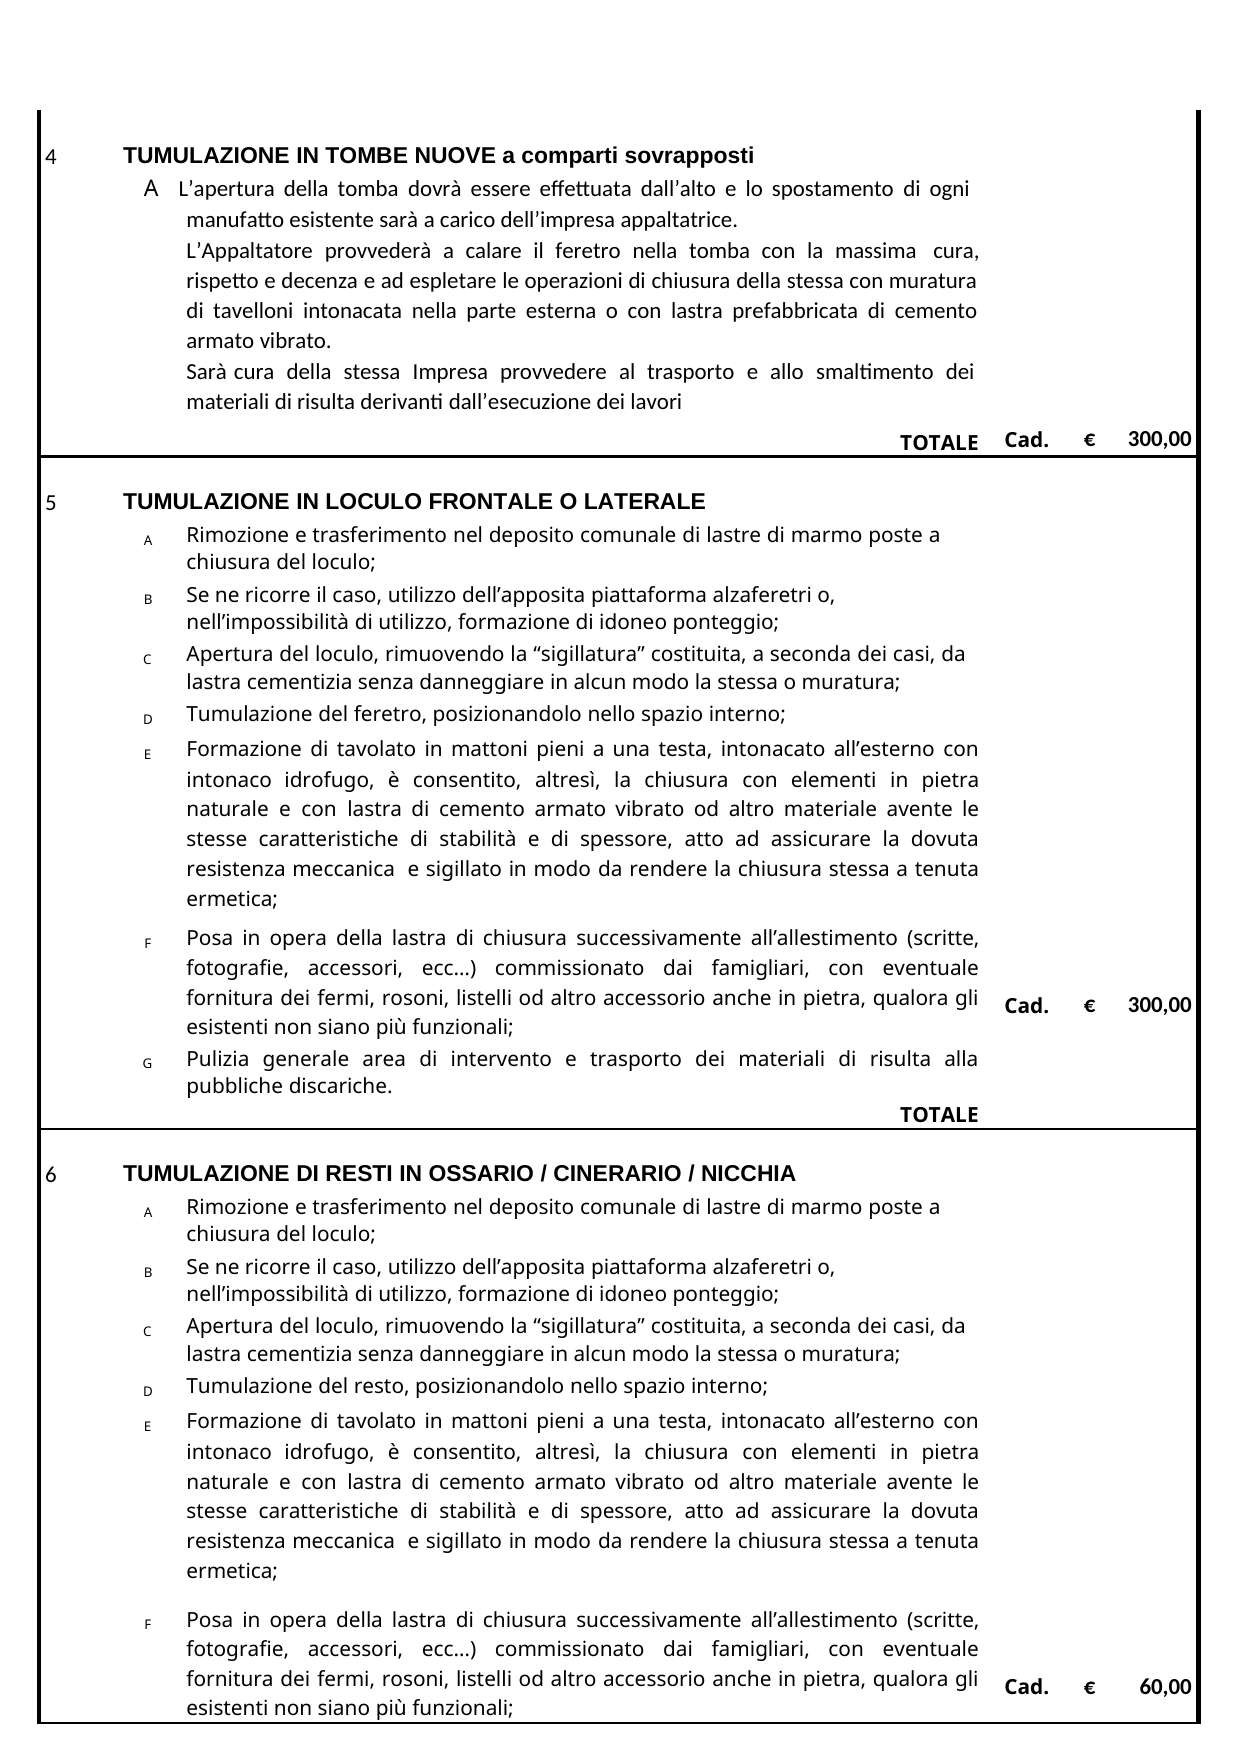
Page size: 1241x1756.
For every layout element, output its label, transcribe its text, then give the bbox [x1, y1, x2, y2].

table_header TUMULAZIONE IN TOMBE NUOVE a comparti sovrapposti A L’apertura della tomba dovrà essere effettuata dall’alto e lo spostamento di ogni manufatto esistente sarà a carico dell’impresa appaltatrice. L’Appaltatore provvederà a calare il feretro nella tomba con la massima cura, rispetto e decenza e ad espletare le operazioni di chiusura della stessa con muratura di tavelloni intonacata nella parte esterna o con lastra prefabbricata di cemento armato vibrato. Sarà cura della stessa Impresa provvedere al trasporto e allo smaltimento dei materiali di risulta derivanti dall’esecuzione dei lavori TOTALE [86, 110, 988, 455]
table_header Cad. [989, 110, 1065, 455]
table_cell € [1065, 458, 1107, 1128]
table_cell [86, 1130, 988, 1722]
table_cell Cad. [989, 1130, 1065, 1722]
table_cell Cad. [989, 458, 1065, 1128]
table_header 300,00 [1108, 110, 1196, 455]
table_cell TUMULAZIONE IN LOCULO FRONTALE O LATERALE Rimozione e trasferimento nel deposito comunale di lastre di marmo poste a chiusura del loculo; Se ne ricorre il caso, utilizzo dell’apposita piattaforma alzaferetri o, nell’impossibilità di utilizzo, formazione di idoneo ponteggio; Apertura del loculo, rimuovendo la “sigillatura” costituita, a seconda dei casi, da lastra cementizia senza danneggiare in alcun modo la stessa o muratura; Tumulazione del feretro, posizionandolo nello spazio interno; Formazione di tavolato in mattoni pieni a una testa, intonacato all’esterno con intonaco idrofugo, è consentito, altresì, la chiusura con elementi in pietra naturale e con lastra di cemento armato vibrato od altro materiale avente le stesse caratteristiche di stabilità e di spessore, atto ad assicurare la dovuta resistenza meccanica e sigillato in modo da rendere la chiusura stessa a tenuta ermetica; Posa in opera della lastra di chiusura successivamente all’allestimento (scritte, fotografie, accessori, ecc…) commissionato dai famigliari, con eventuale fornitura dei fermi, rosoni, listelli od altro accessorio anche in pietra, qualora gli esistenti non siano più funzionali; Pulizia generale area di intervento e trasporto dei materiali di risulta alla pubbliche discariche. TOTALE [86, 458, 988, 1128]
table_cell 6 [41, 1130, 86, 1722]
table_cell 60,00 [1108, 1130, 1196, 1722]
table_cell 5 [41, 458, 86, 1128]
table_header 4 [41, 110, 86, 455]
table_header € [1065, 110, 1107, 455]
table_cell € [1065, 1130, 1107, 1722]
table_cell 300,00 [1108, 458, 1196, 1128]
